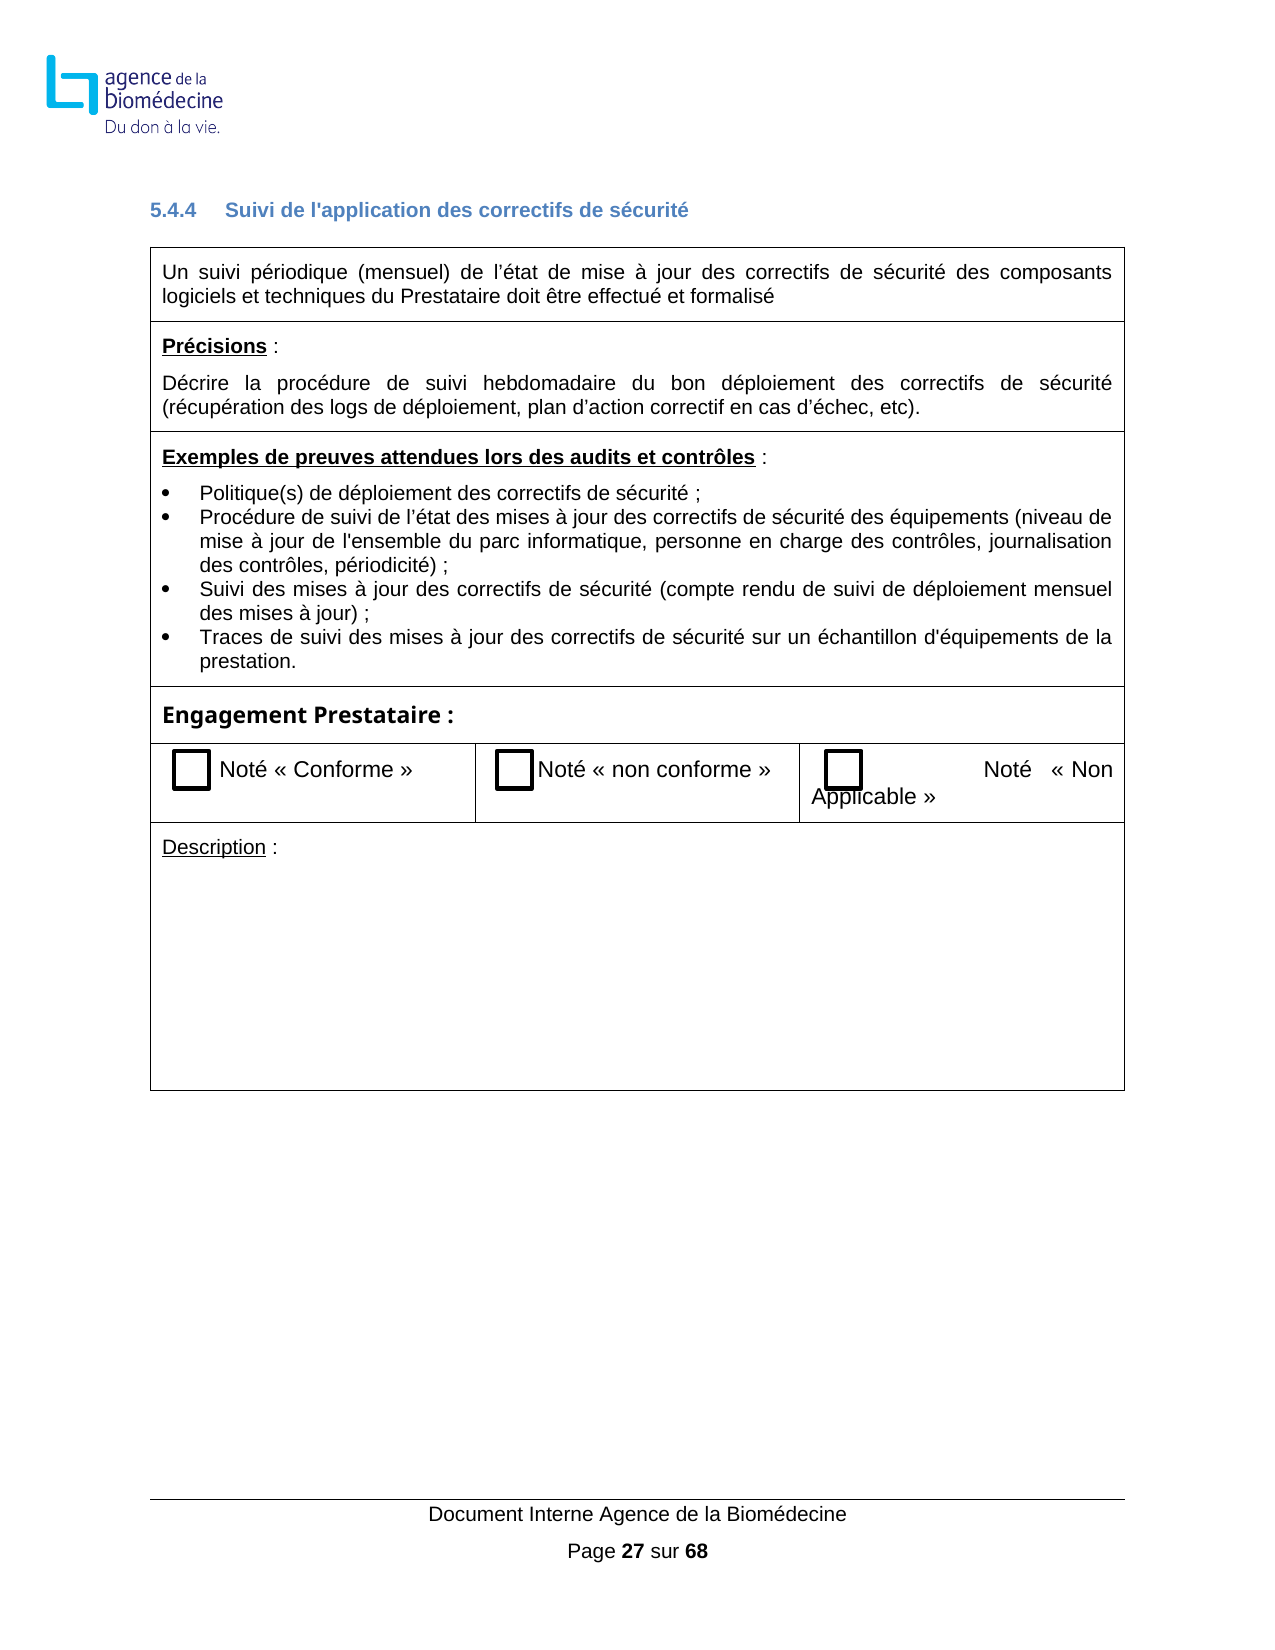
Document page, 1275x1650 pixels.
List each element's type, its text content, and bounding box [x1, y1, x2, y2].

table_cell Exemples de preuves attendues lors des audits et contrôles : Politique(s) de déploiement des correctifs de sécurité ; Procédure de suivi de l’état des mises à jour des correctifs de sécurité des équipements (niveau de mise à jour de l'ensemble du parc informatique, personne en charge des contrôles, journalisation des contrôles, périodicité) ; Suivi des mises à jour des correctifs de sécurité (compte rendu de suivi de déploiement mensuel des mises à jour) ; Traces de suivi des mises à jour des correctifs de sécurité sur un échantillon d'équipements de la prestation. [151, 432, 1124, 686]
table_cell Noté « non conforme » [476, 744, 799, 822]
table_cell Engagement Prestataire : [151, 687, 1124, 743]
table_cell Description : [151, 823, 1124, 1090]
table_cell Noté « Conforme » [151, 744, 475, 822]
subtitle Suivi de l'application des correctifs de sécurité [150, 198, 1125, 222]
picture [17, 27, 253, 173]
table_cell Précisions : Décrire la procédure de suivi hebdomadaire du bon déploiement des correctifs de sécurité (récupération des logs de déploiement, plan d’action correctif en cas d’échec, etc). [151, 322, 1124, 431]
table_header Un suivi périodique (mensuel) de l’état de mise à jour des correctifs de sécurité des composants logiciels et techniques du Prestataire doit être effectué et formalisé [151, 248, 1124, 321]
table_cell Noté « Non Applicable » [800, 744, 1124, 822]
